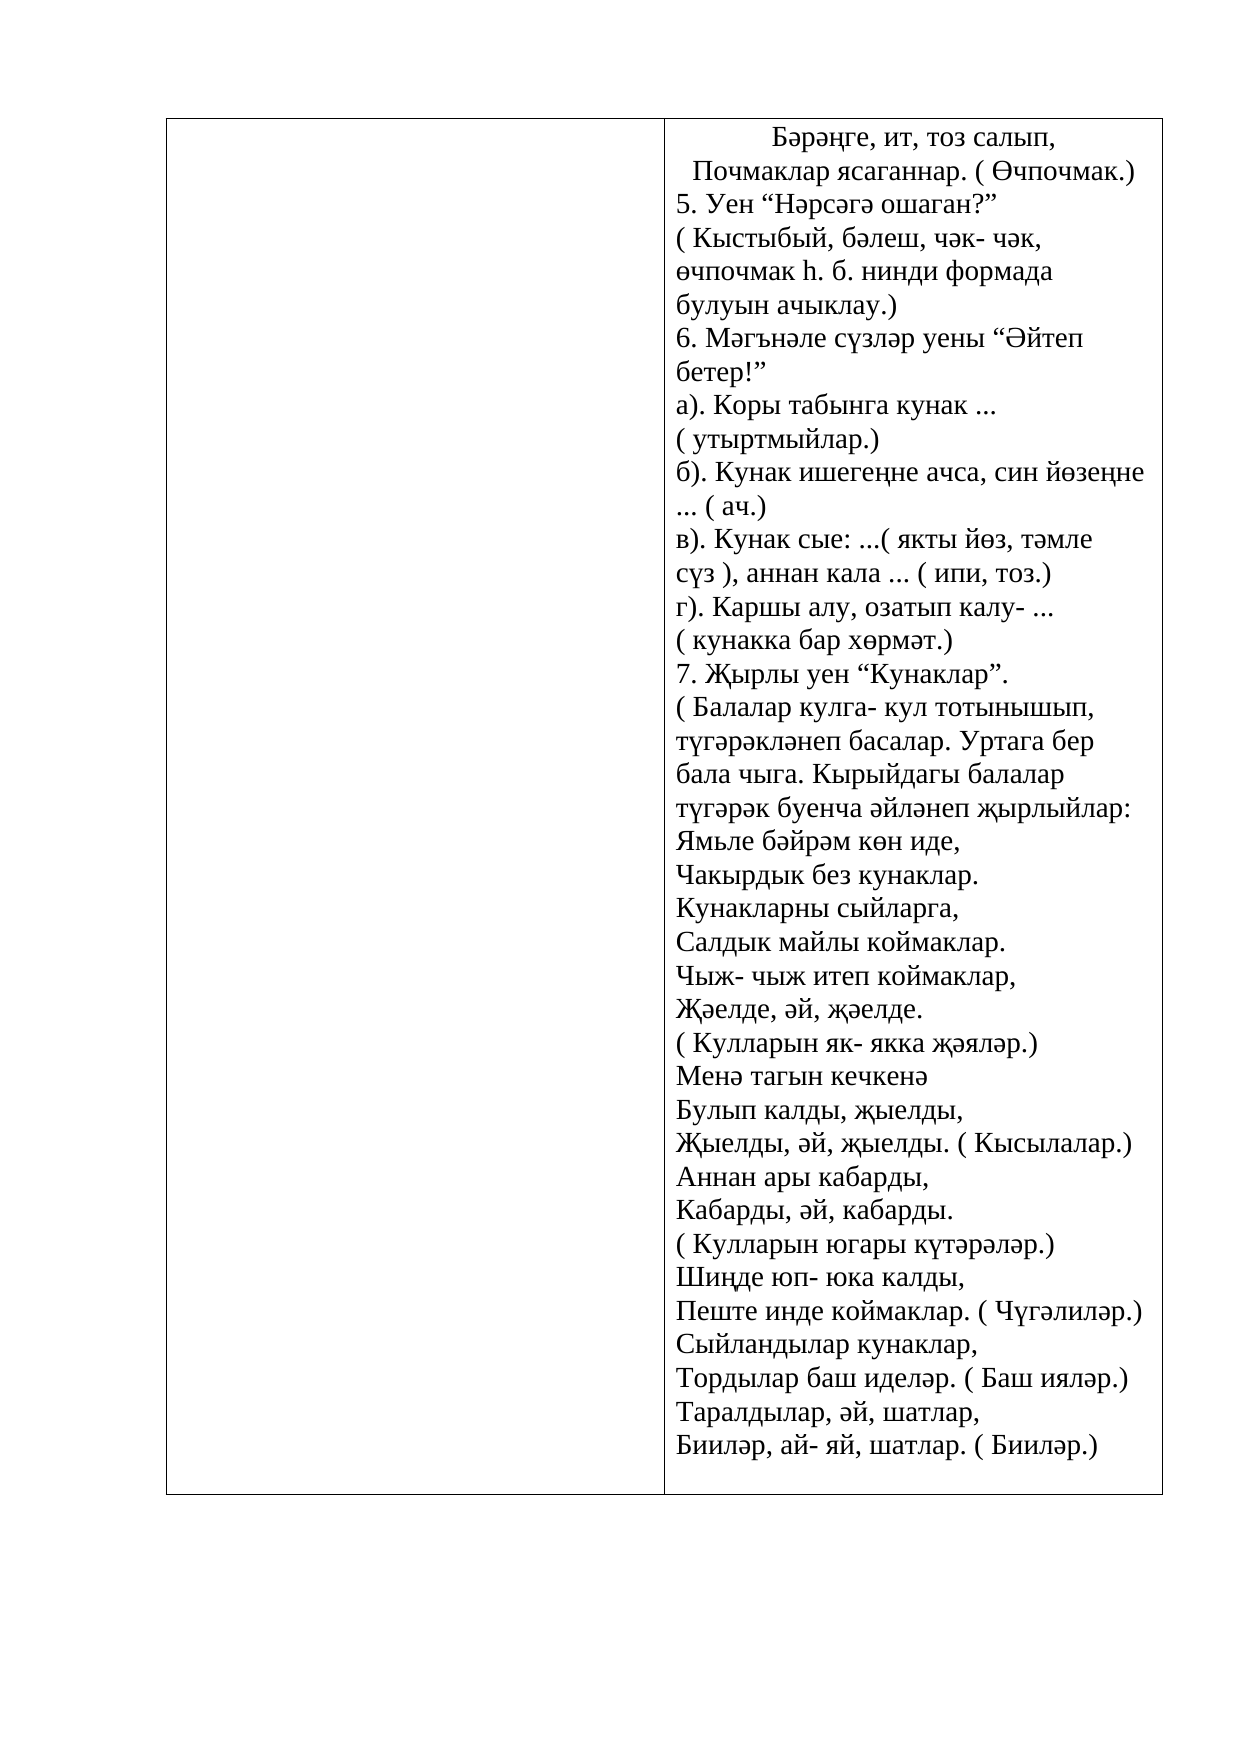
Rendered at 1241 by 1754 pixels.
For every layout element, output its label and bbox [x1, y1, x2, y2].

table_cell [167, 119, 664, 1494]
table_cell [665, 119, 1162, 1494]
